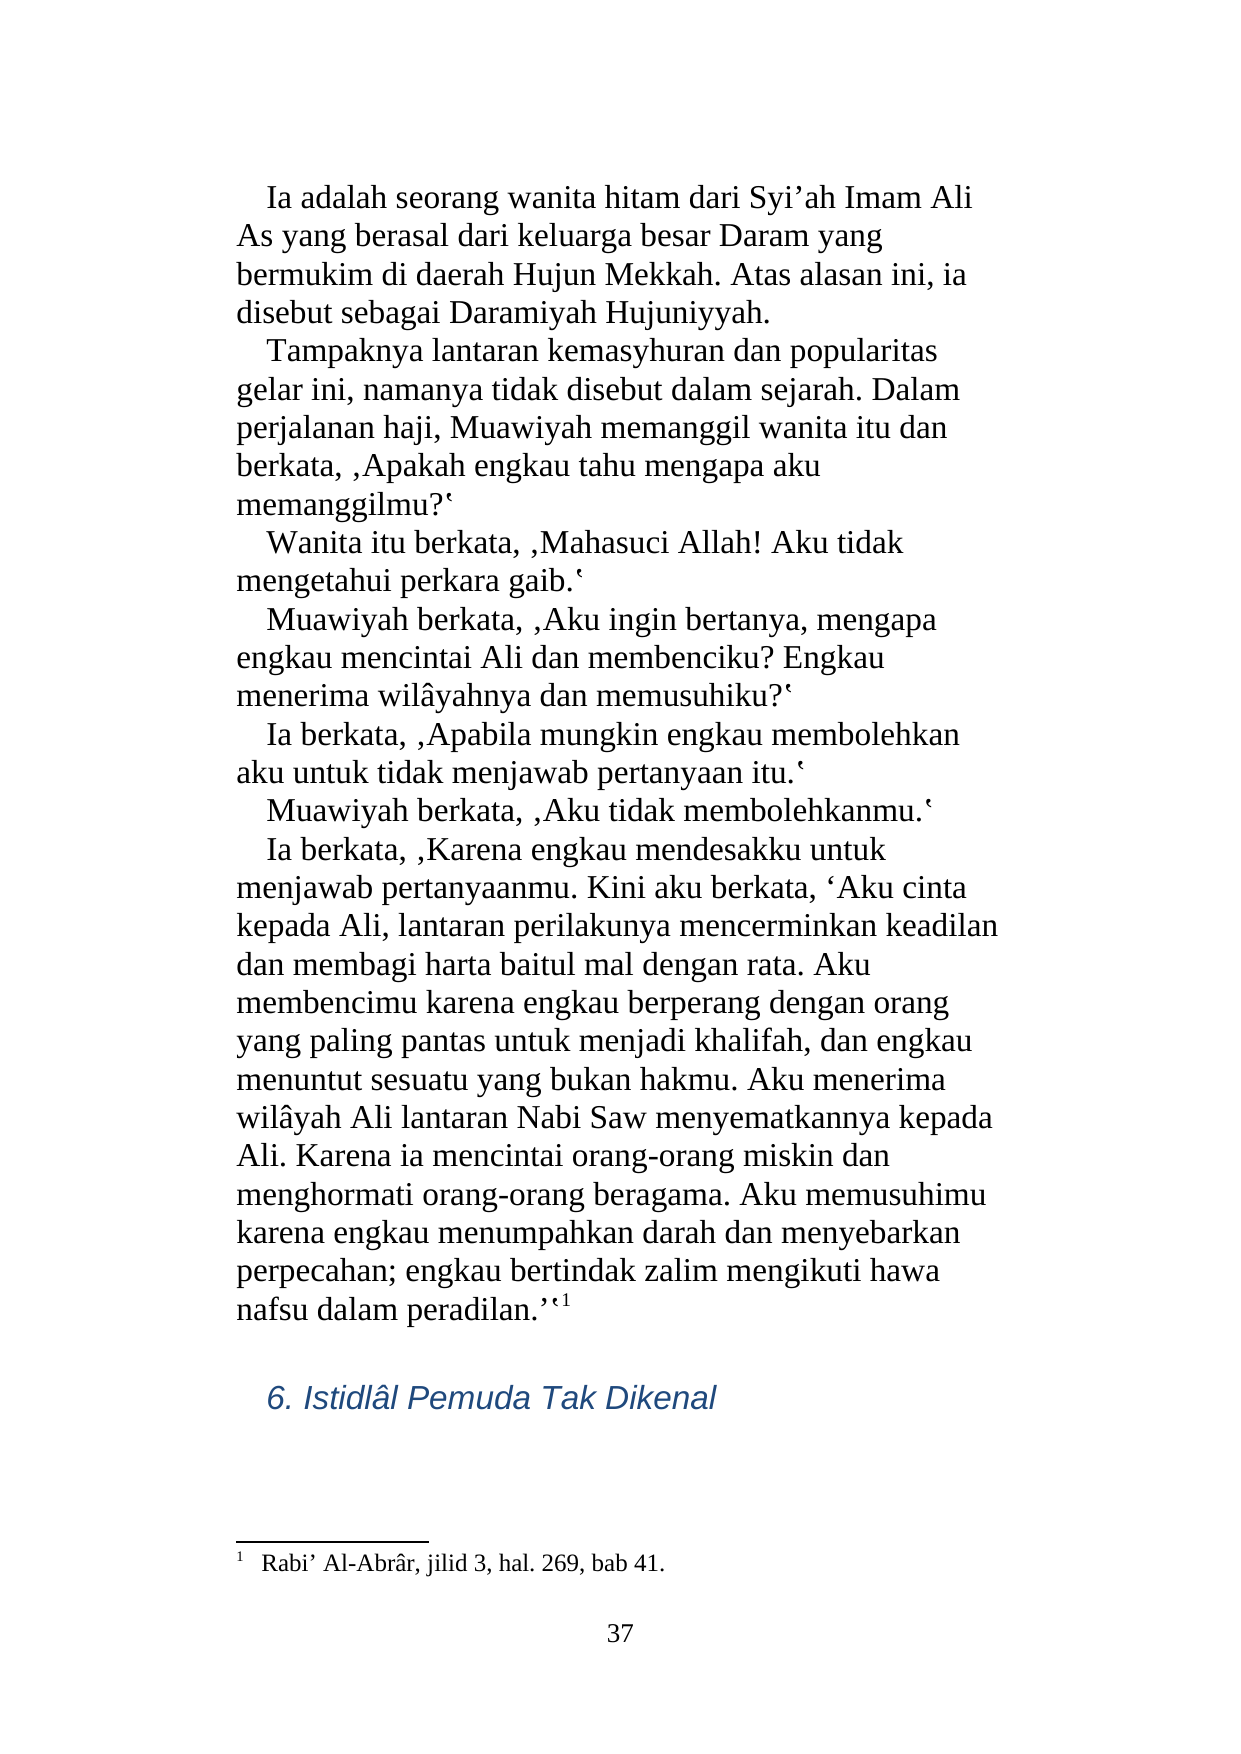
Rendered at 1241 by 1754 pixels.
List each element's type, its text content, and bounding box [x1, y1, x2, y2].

text Ia berkata, ‚Karena engkau mendesakku untuk menjawab pertanyaanmu. Kini aku berkata, ‘Aku cinta kepada Ali, lantaran perilakunya mencerminkan keadilan dan membagi harta baitul mal dengan rata. Aku membencimu karena engkau berperang dengan orang yang paling pantas untuk menjadi khalifah, dan engkau menuntut sesuatu yang bukan hakmu. Aku menerima wilâyah Ali lantaran Nabi Saw menyematkannya kepada Ali. Karena ia mencintai orang-orang miskin dan menghormati orang-orang beragama. Aku memusuhimu karena engkau menumpahkan darah dan menyebarkan perpecahan; engkau bertindak zalim mengikuti hawa nafsu dalam peradilan.’‛ [236, 829, 1004, 1327]
text Tampaknya lantaran kemasyhuran dan popularitas gelar ini, namanya tidak disebut dalam sejarah. Dalam perjalanan haji, Muawiyah memanggil wanita itu dan berkata, ‚Apakah engkau tahu mengapa aku memanggilmu?‛ [236, 331, 1004, 522]
text Wanita itu berkata, ‚Mahasuci Allah! Aku tidak mengetahui perkara gaib.‛ [236, 522, 1004, 599]
text Muawiyah berkata, ‚Aku ingin bertanya, mengapa engkau mencintai Ali dan membenciku? Engkau menerima wilâyahnya dan memusuhiku?‛ [236, 599, 1004, 714]
text Ia berkata, ‚Apabila mungkin engkau membolehkan aku untuk tidak menjawab pertanyaan itu.‛ [236, 714, 1004, 791]
text Muawiyah berkata, ‚Aku tidak membolehkanmu.‛ [236, 791, 1004, 829]
subtitle 6. Istidlâl Pemuda Tak Dikenal [236, 1378, 1004, 1416]
text Ia adalah seorang wanita hitam dari Syi’ah Imam Ali As yang berasal dari keluarga besar Daram yang bermukim di daerah Hujun Mekkah. Atas alasan ini, ia disebut sebagai Daramiyah Hujuniyyah. [236, 177, 1004, 331]
